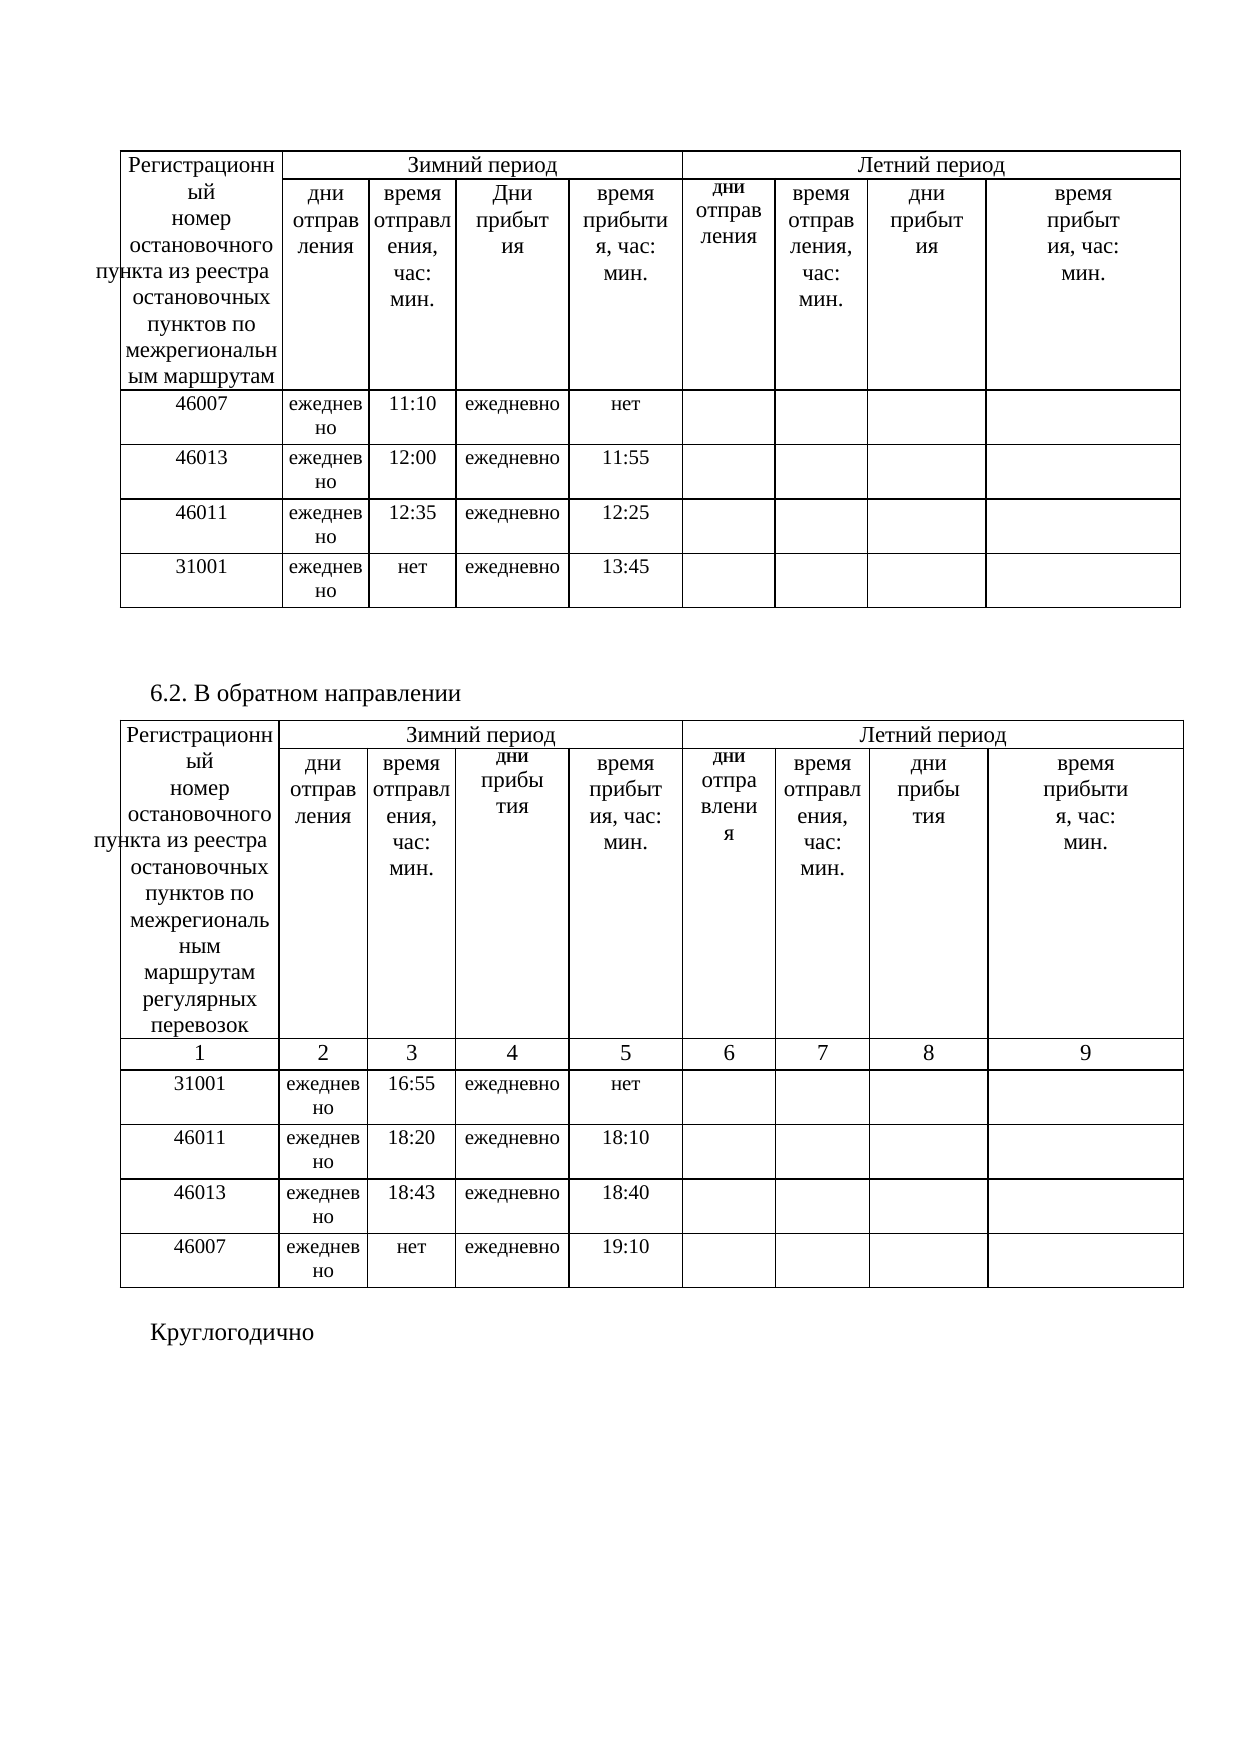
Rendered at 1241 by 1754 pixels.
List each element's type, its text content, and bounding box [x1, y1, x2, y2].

table_cell [868, 554, 985, 607]
table_cell нет [370, 554, 455, 607]
table_cell 46007 [121, 1234, 278, 1287]
table_cell ДНИ отправ ления [683, 180, 774, 389]
table_cell нет [570, 1071, 682, 1124]
table_cell [776, 1125, 869, 1178]
table_header Зимний период [280, 721, 682, 747]
table_cell ежедневно [283, 500, 368, 552]
table_cell ежедневно [456, 1071, 568, 1124]
table_cell 11:10 [370, 391, 455, 444]
table_header Летний период [683, 152, 1180, 178]
table_cell время отправл ения, час: мин. [776, 749, 869, 1037]
table_cell [683, 1234, 775, 1287]
table_cell 6 [683, 1039, 775, 1069]
table_cell нет [570, 391, 682, 444]
table_cell ежедневно [280, 1125, 367, 1178]
table_cell [989, 1071, 1183, 1124]
table_cell ежедневно [283, 391, 368, 444]
text Круглогодично [150, 1317, 1090, 1346]
table_cell [683, 1125, 775, 1178]
table_cell ежедневно [283, 554, 368, 607]
table_cell ежедневно [280, 1234, 367, 1287]
table_cell [683, 500, 774, 552]
table_cell время отправл ения, час: мин. [370, 180, 455, 389]
table_cell [683, 1180, 775, 1232]
table_cell 12:35 [370, 500, 455, 552]
table_cell [989, 1180, 1183, 1232]
table_cell 18:43 [368, 1180, 455, 1232]
table_header Летний период [683, 721, 1183, 747]
table_cell ежедневно [456, 1234, 568, 1287]
table_cell 46013 [121, 1180, 278, 1232]
table_cell [987, 391, 1180, 444]
table_cell 31001 [121, 554, 282, 607]
table_cell 46007 [121, 391, 282, 444]
table_cell [776, 500, 867, 552]
table_cell 4 [456, 1039, 568, 1069]
table_cell дни отправ ления [283, 180, 368, 389]
table_cell 2 [280, 1039, 367, 1069]
table_cell ежедневно [280, 1180, 367, 1232]
table_cell 46011 [121, 500, 282, 552]
table_cell 46011 [121, 1125, 278, 1178]
table_cell [776, 554, 867, 607]
table_cell 12:25 [570, 500, 682, 552]
table_cell [683, 554, 774, 607]
table_cell [870, 1071, 987, 1124]
table_cell 46013 [121, 445, 282, 498]
table_cell время прибыти я, час: мин. [989, 749, 1183, 1037]
table_cell [776, 1071, 869, 1124]
table_cell дни прибы тия [870, 749, 987, 1037]
table_cell [987, 500, 1180, 552]
table_cell 12:00 [370, 445, 455, 498]
table_cell [987, 554, 1180, 607]
table_cell [776, 391, 867, 444]
table_cell ежедневно [283, 445, 368, 498]
table_cell 31001 [121, 1071, 278, 1124]
table_cell время прибыт ия, час: мин. [987, 180, 1180, 389]
table_cell 16:55 [368, 1071, 455, 1124]
table_cell [683, 391, 774, 444]
table_cell [989, 1234, 1183, 1287]
table_cell [776, 1234, 869, 1287]
table_cell [776, 1180, 869, 1232]
table_cell 13:45 [570, 554, 682, 607]
table_cell [868, 391, 985, 444]
table_cell время прибыт ия, час: мин. [570, 749, 682, 1037]
table_cell 11:55 [570, 445, 682, 498]
table_header Регистрационный номер остановочного пункта из реестра остановочных пунктов по межрегиональным маршрутам регулярных перевозок [121, 721, 278, 1037]
table_cell [870, 1125, 987, 1178]
table_cell [683, 1071, 775, 1124]
table_cell [989, 1125, 1183, 1178]
table_cell [868, 500, 985, 552]
table_cell 18:40 [570, 1180, 682, 1232]
table_cell 18:20 [368, 1125, 455, 1178]
table_cell 5 [570, 1039, 682, 1069]
table_cell ежедневно [456, 1180, 568, 1232]
table_cell 1 [121, 1039, 278, 1069]
table_cell 19:10 [570, 1234, 682, 1287]
table_cell ДНИ отпра влени я [683, 749, 775, 1037]
table_cell [776, 445, 867, 498]
table_header Зимний период [283, 152, 682, 178]
table_cell дни прибыт ия [868, 180, 985, 389]
table_cell [987, 445, 1180, 498]
table_cell Дни прибыт ия [457, 180, 568, 389]
table_cell время отправ ления, час: мин. [776, 180, 867, 389]
table_cell 8 [870, 1039, 987, 1069]
table_cell время прибыти я, час: мин. [570, 180, 682, 389]
table_cell ежедневно [457, 445, 568, 498]
table_cell [683, 445, 774, 498]
table_cell ежедневно [457, 500, 568, 552]
table_cell ДНИ прибы тия [456, 749, 568, 1037]
table_cell ежедневно [457, 391, 568, 444]
table_cell 9 [989, 1039, 1183, 1069]
table_cell ежедневно [456, 1125, 568, 1178]
table_cell [870, 1180, 987, 1232]
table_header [121, 152, 282, 389]
table_cell ежедневно [280, 1071, 367, 1124]
table_cell 3 [368, 1039, 455, 1069]
table_cell [868, 445, 985, 498]
table_cell 18:10 [570, 1125, 682, 1178]
table_cell нет [368, 1234, 455, 1287]
table_cell время отправл ения, час: мин. [368, 749, 455, 1037]
table_cell ежедневно [457, 554, 568, 607]
table_cell 7 [776, 1039, 869, 1069]
table_cell [870, 1234, 987, 1287]
text 6.2. В обратном направлении [150, 678, 1090, 707]
table_cell дни отправ ления [280, 749, 367, 1037]
